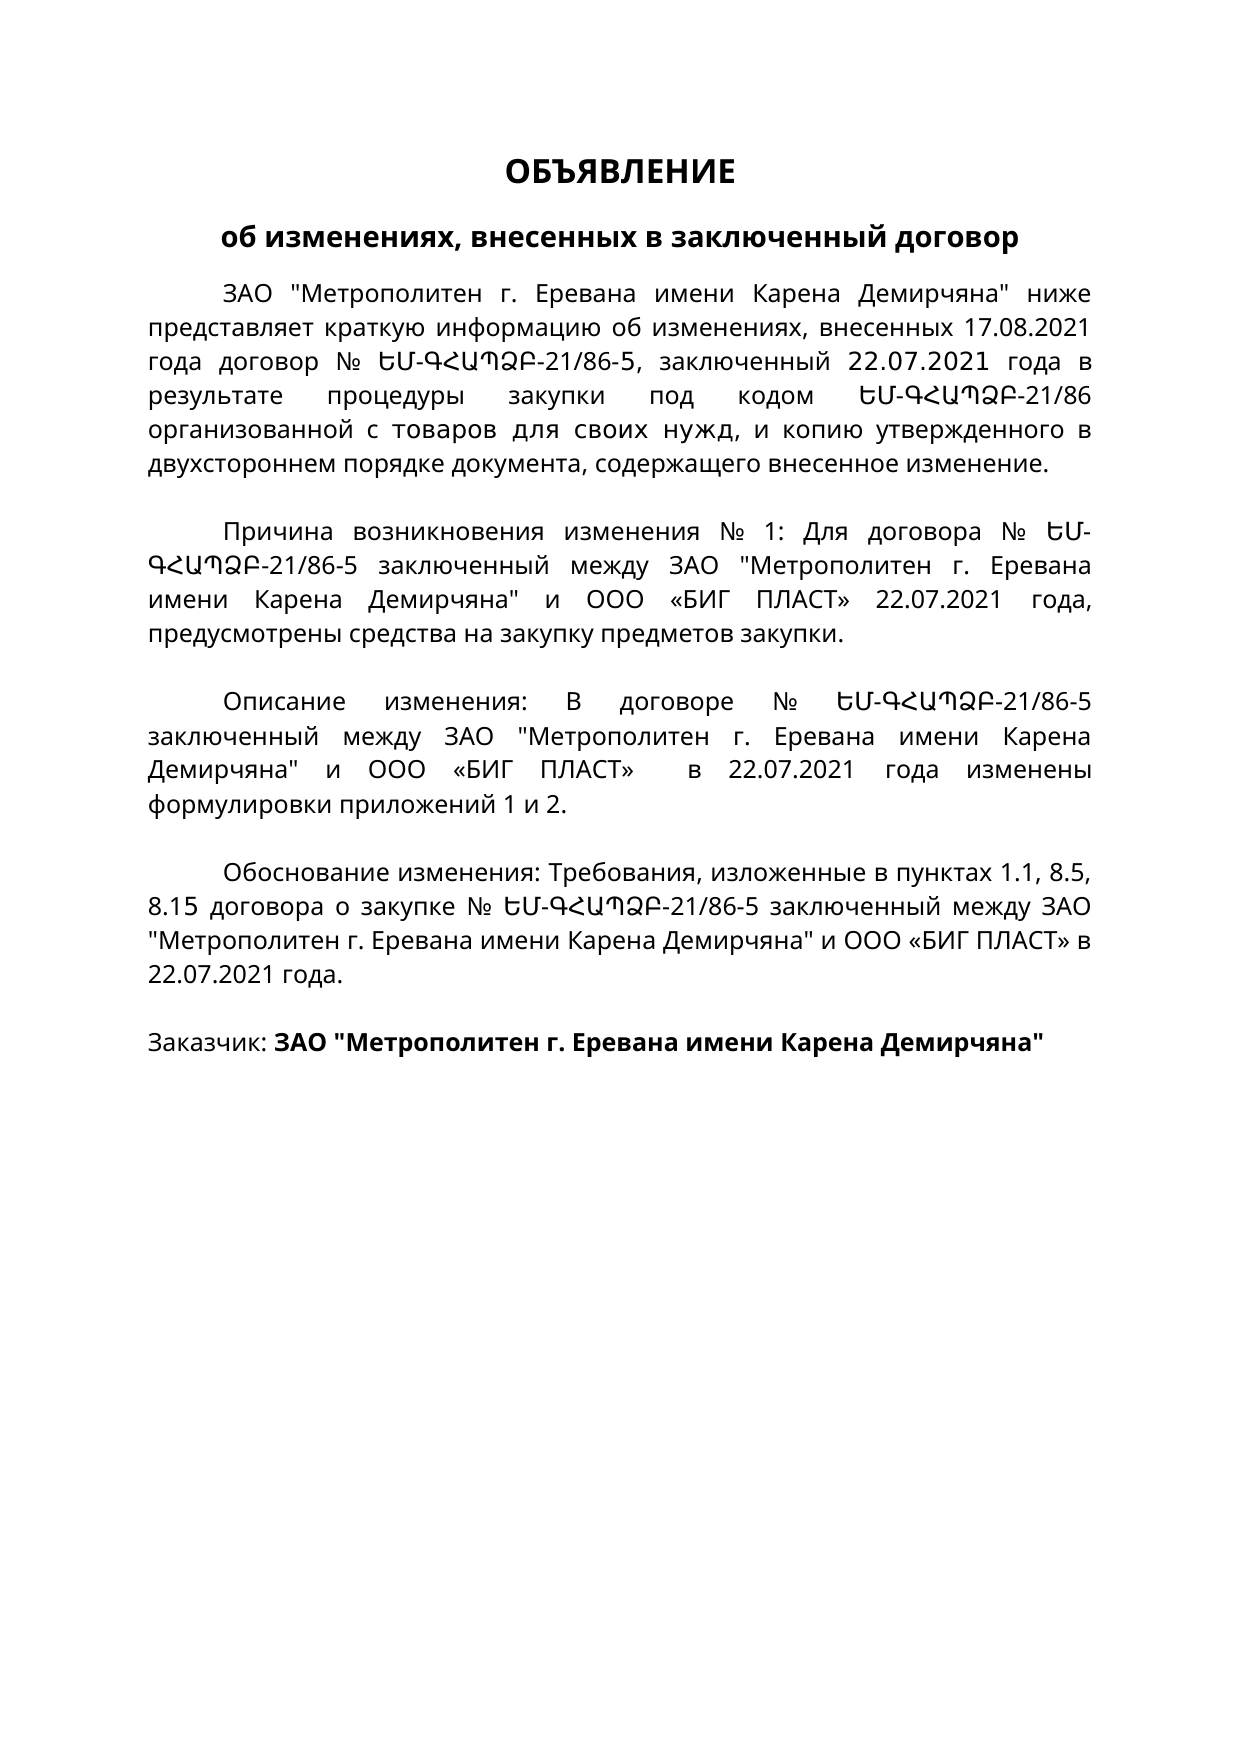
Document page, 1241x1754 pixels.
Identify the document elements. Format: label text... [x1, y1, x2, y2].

text Заказчик: ЗАО "Метрополитен г. Еревана имени Карена Демирчяна" [148, 1025, 1092, 1059]
text ОБЪЯВЛЕНИЕ [148, 148, 1092, 193]
text Описание изменения: В договоре № ԵՄ-ԳՀԱՊՁԲ-21/86-5 заключенный между ЗАО "Метрополитен г. Еревана имени Карена Демирчяна" и ООО «БИГ ПЛАСТ» в 22.07.2021 года изменены формулировки приложений 1 и 2. [148, 684, 1092, 820]
text Причина возникновения изменения № 1: Для договора № ԵՄ-ԳՀԱՊՁԲ-21/86-5 заключенный между ЗАО "Метрополитен г. Еревана имени Карена Демирчяна" и ООО «БИГ ПЛАСТ» 22.07.2021 года, предусмотрены средства на закупку предметов закупки. [148, 514, 1092, 650]
text Обоснование изменения: Требования, изложенные в пунктах 1.1, 8.5, 8.15 договора о закупке № ԵՄ-ԳՀԱՊՁԲ-21/86-5 заключенный между ЗАО "Метрополитен г. Еревана имени Карена Демирчяна" и ООО «БИГ ПЛАСТ» в 22.07.2021 года. [148, 854, 1092, 991]
text ЗАО "Метрополитен г. Еревана имени Карена Демирчяна" ниже представляет краткую информацию об изменениях, внесенных 17.08.2021 года договор № ԵՄ-ԳՀԱՊՁԲ-21/86-5, заключенный 22.07.2021 года в результате процедуры закупки под кодом ԵՄ-ԳՀԱՊՁԲ-21/86 организованной с товаров для своих нужд, и копию утвержденного в двухстороннем порядке документа, содержащего внесенное изменение. [148, 275, 1092, 480]
text об изменениях, внесенных в заключенный договор [148, 216, 1092, 256]
